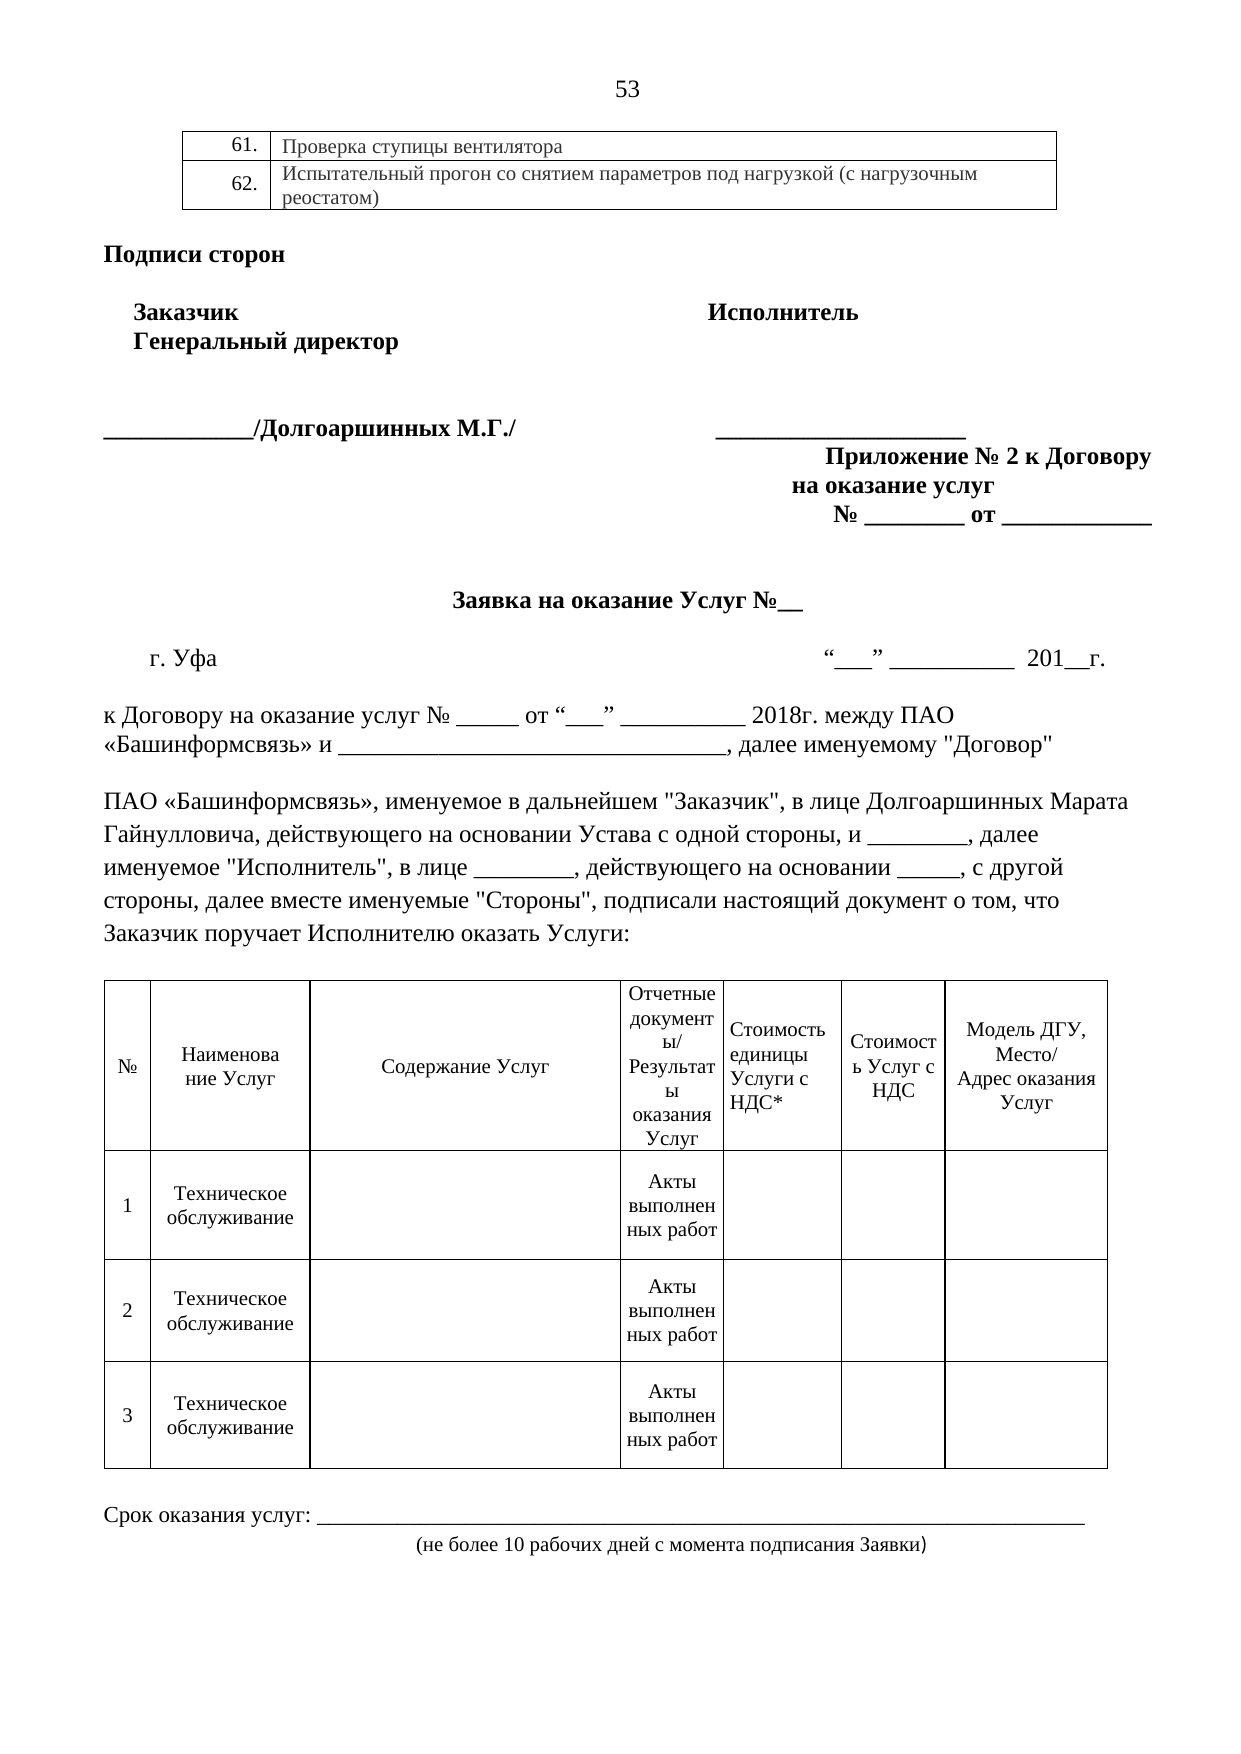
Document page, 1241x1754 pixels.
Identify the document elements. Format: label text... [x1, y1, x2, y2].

table_cell [311, 1362, 620, 1468]
text Заявка на оказание Услуг №__ [103, 585, 1152, 614]
table_cell 3 [105, 1362, 150, 1468]
table_cell [946, 1362, 1107, 1468]
table_cell Техническое обслуживание [151, 1260, 309, 1361]
table_header Содержание Услуг [311, 981, 620, 1150]
text к Договору на оказание услуг № _____ от “___” __________ 2018г. между ПАО «Башинформсвязь» и _______________________________, далее именуемому "Договор" [103, 700, 1152, 758]
table_cell Проверка ступицы вентилятора [271, 132, 1056, 160]
table_cell [842, 1151, 944, 1258]
table_header Отчетные документы/ Результаты оказания Услуг [621, 981, 723, 1150]
table_cell [183, 132, 270, 160]
table_cell [724, 1260, 841, 1361]
text Приложение № 2 к Договору [103, 441, 1152, 470]
table_cell Техническое обслуживание [151, 1151, 309, 1258]
text г. Уфа “___” __________ 201__г. [103, 643, 1152, 671]
table_cell 1 [105, 1151, 150, 1258]
table_header Заказчик Генеральный директор [104, 297, 649, 383]
table_cell [946, 1151, 1107, 1258]
table_cell 2 [105, 1260, 150, 1361]
table_cell Акты выполненных работ [621, 1260, 723, 1361]
text Подписи сторон [103, 239, 1152, 268]
table_header Модель ДГУ, Место/ Адрес оказания Услуг [946, 981, 1107, 1150]
table_header Наименова ние Услуг [151, 981, 309, 1150]
table_cell Техническое обслуживание [151, 1362, 309, 1468]
table_cell [724, 1151, 841, 1258]
text № ________ от ____________ [103, 499, 1152, 528]
table_header № [105, 981, 150, 1150]
text на оказание услуг [103, 470, 1152, 499]
table_cell [724, 1362, 841, 1468]
table_cell [946, 1260, 1107, 1361]
table_header [649, 297, 1183, 383]
table_cell [311, 1151, 620, 1258]
table_cell Испытательный прогон со снятием параметров под нагрузкой (с нагрузочным реостатом) [271, 161, 1056, 209]
table_header Стоимость Услуг с НДС [842, 981, 944, 1150]
text ПАО «Башинформсвязь», именуемое в дальнейшем "Заказчик", в лице Долгоаршинных Марата Гайнулловича, действующего на основании Устава с одной стороны, и ________, далее именуемое "Исполнитель", в лице ________, действующего на основании _____, с другой стороны, далее вместе именуемые "Стороны", подписали настоящий документ о том, что Заказчик поручает Исполнителю оказать Услуги: [103, 786, 1152, 947]
table_cell Акты выполненных работ [621, 1362, 723, 1468]
table_cell Акты выполненных работ [621, 1151, 723, 1258]
table_cell [183, 161, 270, 209]
text Срок оказания услуг: ___________________________________________________________________ [103, 1501, 1152, 1528]
table_cell [842, 1260, 944, 1361]
text ____________/Долгоаршинных М.Г./ ____________________ [103, 413, 1152, 441]
table_cell [311, 1260, 620, 1361]
text (не более 10 рабочих дней с момента подписания Заявки) [103, 1531, 1152, 1557]
table_header Стоимость единицы Услуги с НДС* [724, 981, 841, 1150]
table_cell [842, 1362, 944, 1468]
